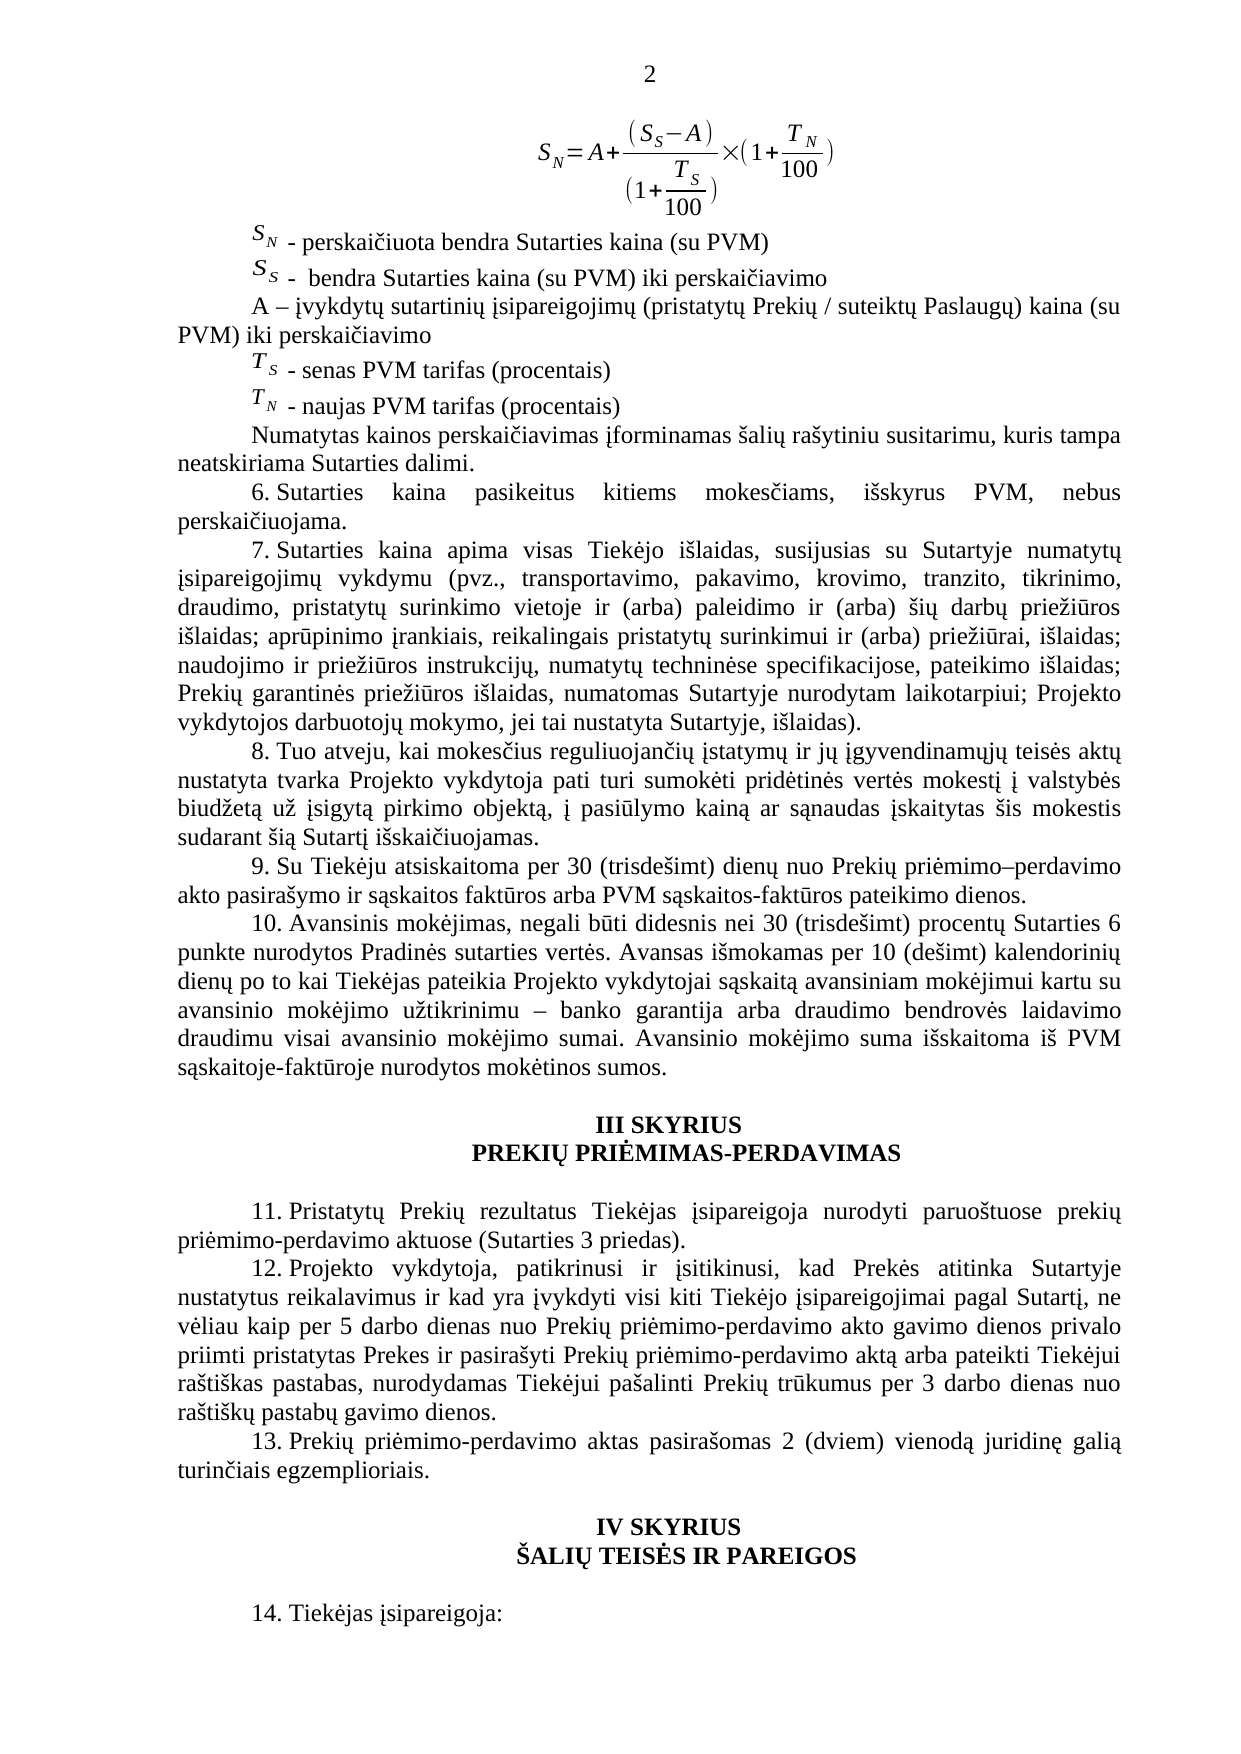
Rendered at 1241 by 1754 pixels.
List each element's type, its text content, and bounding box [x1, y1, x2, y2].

list SKYRIUS [215, 1110, 1122, 1138]
list Prekių priėmimo-perdavimo aktas pasirašomas 2 (dviem) vienodą juridinę galią turinčiais egzemplioriais. [177, 1426, 1122, 1483]
list ŠALIŲ TEISĖS IR PAREIGOS [177, 1541, 1122, 1570]
list Tuo atveju, kai mokesčius reguliuojančių įstatymų ir jų įgyvendinamųjų teisės aktų nustatyta tvarka Projekto vykdytoja pati turi sumokėti pridėtinės vertės mokestį į valstybės biudžetą už įsigytą pirkimo objektą, į pasiūlymo kainą ar sąnaudas įskaitytas šis mokestis sudarant šią Sutartį išskaičiuojamas. [177, 736, 1122, 851]
text Numatytas kainos perskaičiavimas įforminamas šalių rašytiniu susitarimu, kuris tampa neatskiriama Sutarties dalimi. [177, 420, 1122, 477]
list Tiekėjas įsipareigoja: [177, 1598, 1122, 1627]
list Sutarties kaina apima visas Tiekėjo išlaidas, susijusias su Sutartyje numatytų įsipareigojimų vykdymu (pvz., transportavimo, pakavimo, krovimo, tranzito, tikrinimo, draudimo, pristatytų surinkimo vietoje ir (arba) paleidimo ir (arba) šių darbų priežiūros išlaidas; aprūpinimo įrankiais, reikalingais pristatytų surinkimui ir (arba) priežiūrai, išlaidas; naudojimo ir priežiūros instrukcijų, numatytų techninėse specifikacijose, pateikimo išlaidas; Prekių garantinės priežiūros išlaidas, numatomas Sutartyje nurodytam laikotarpiui; Projekto vykdytojos darbuotojų mokymo, jei tai nustatyta Sutartyje, išlaidas). [177, 535, 1122, 736]
text A – įvykdytų sutartinių įsipareigojimų (pristatytų Prekių / suteiktų Paslaugų) kaina (su PVM) iki perskaičiavimo [177, 291, 1122, 349]
text - senas PVM tarifas (procentais) [177, 349, 1122, 384]
list SKYRIUS [215, 1512, 1122, 1541]
list Avansinis mokėjimas, negali būti didesnis nei 30 (trisdešimt) procentų Sutarties 6 punkte nurodytos Pradinės sutarties vertės. Avansas išmokamas per 10 (dešimt) kalendorinių dienų po to kai Tiekėjas pateikia Projekto vykdytojai sąskaitą avansiniam mokėjimui kartu su avansinio mokėjimo užtikrinimu – banko garantija arba draudimo bendrovės laidavimo draudimu visai avansinio mokėjimo sumai. Avansinio mokėjimo suma išskaitoma iš PVM sąskaitoje-faktūroje nurodytos mokėtinos sumos. [177, 908, 1122, 1081]
list Su Tiekėju atsiskaitoma per 30 (trisdešimt) dienų nuo Prekių priėmimo–perdavimo akto pasirašymo ir sąskaitos faktūros arba PVM sąskaitos-faktūros pateikimo dienos. [177, 851, 1122, 908]
text - perskaičiuota bendra Sutarties kaina (su PVM) [177, 221, 1122, 256]
text - bendra Sutarties kaina (su PVM) iki perskaičiavimo [177, 256, 1122, 291]
list Sutarties kaina pasikeitus kitiems mokesčiams, išskyrus PVM, nebus perskaičiuojama. [177, 477, 1122, 535]
list Pristatytų Prekių rezultatus Tiekėjas įsipareigoja nurodyti paruoštuose prekių priėmimo-perdavimo aktuose (Sutarties 3 priedas). [177, 1196, 1122, 1253]
list Projekto vykdytoja, patikrinusi ir įsitikinusi, kad Prekės atitinka Sutartyje nustatytus reikalavimus ir kad yra įvykdyti visi kiti Tiekėjo įsipareigojimai pagal Sutartį, ne vėliau kaip per 5 darbo dienas nuo Prekių priėmimo-perdavimo akto gavimo dienos privalo priimti pristatytas Prekes ir pasirašyti Prekių priėmimo-perdavimo aktą arba pateikti Tiekėjui raštiškas pastabas, nurodydamas Tiekėjui pašalinti Prekių trūkumus per 3 darbo dienas nuo raštiškų pastabų gavimo dienos. [177, 1253, 1122, 1426]
text - naujas PVM tarifas (procentais) [177, 384, 1122, 420]
text PREKIŲ PRIĖMIMAS-PERDAVIMAS [177, 1138, 1122, 1167]
